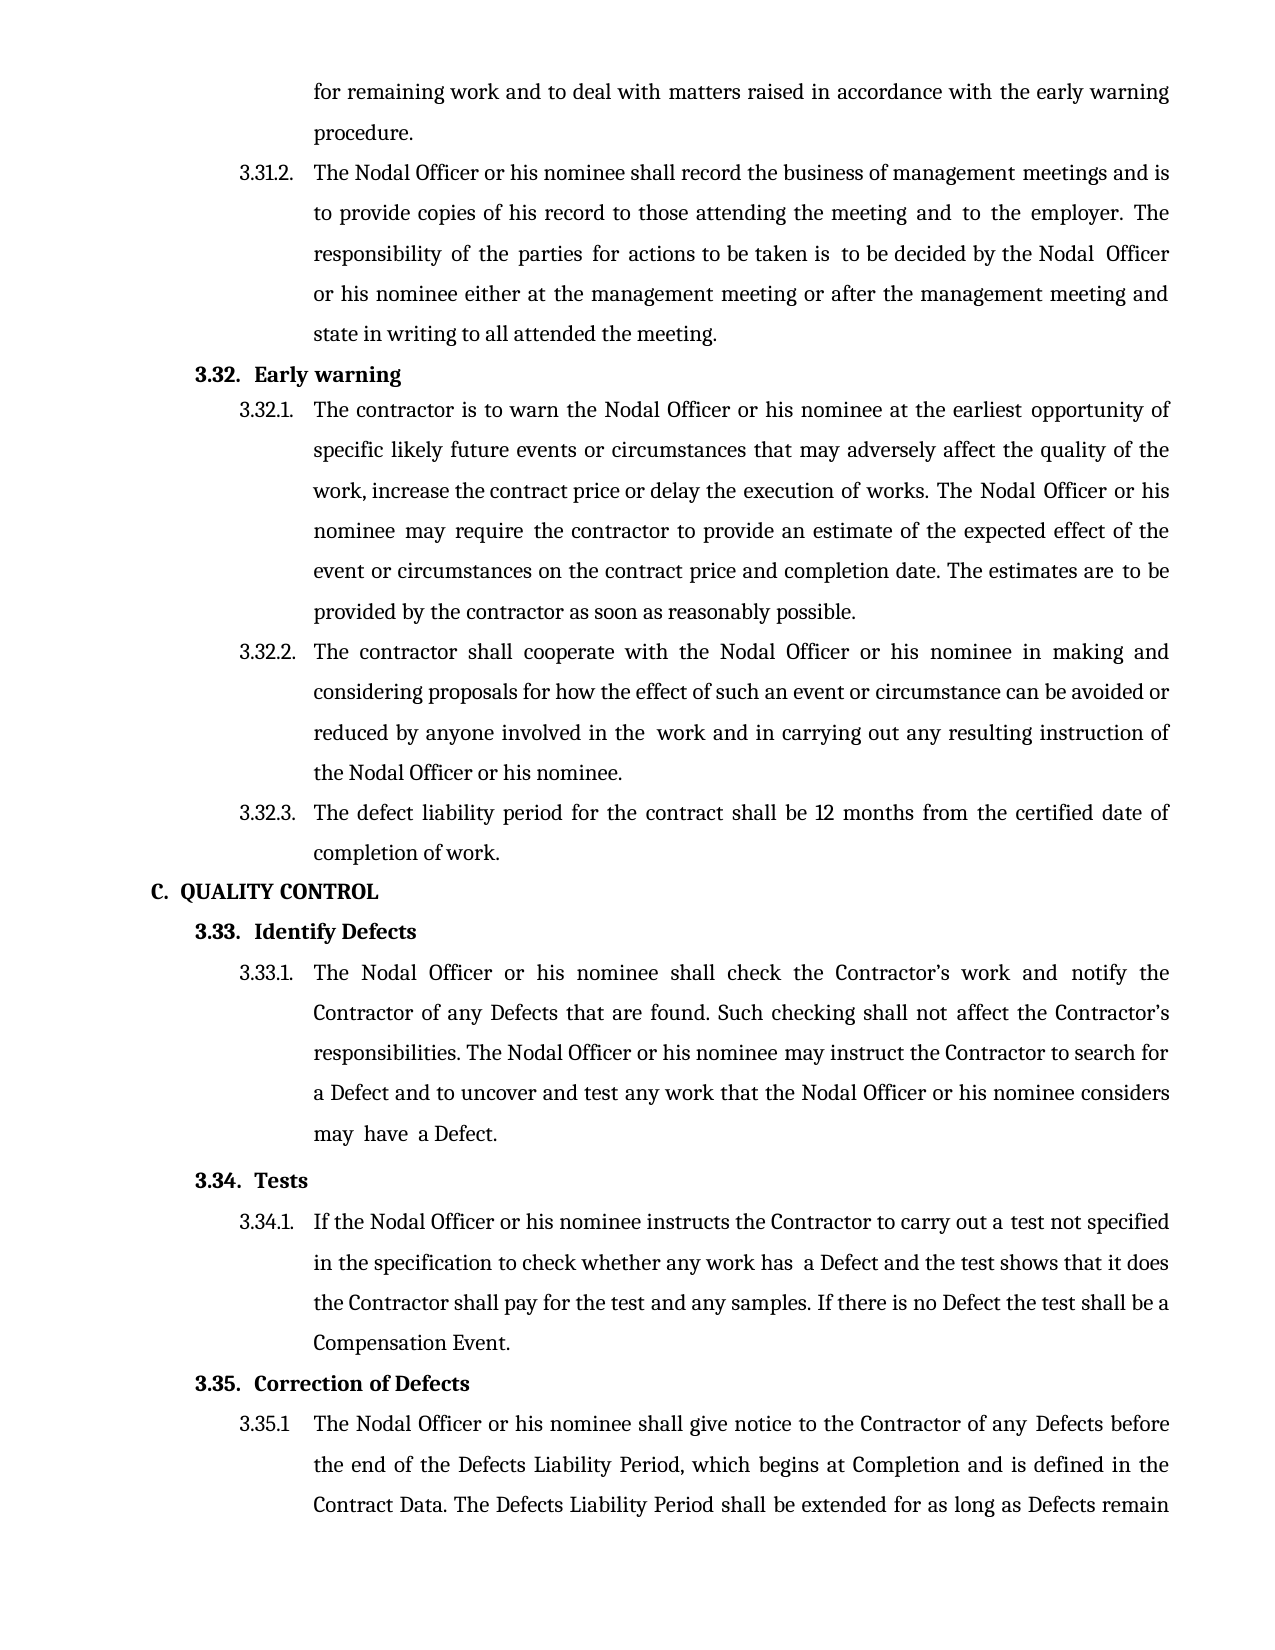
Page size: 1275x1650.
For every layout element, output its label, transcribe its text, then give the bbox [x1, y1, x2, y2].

list The contractor is to warn the Nodal Officer or his nominee at the earliest opportunity of specific likely future events or circumstances that may adversely affect the quality of the work, increase the contract price or delay the execution of works. The Nodal Officer or his nominee may require the contractor to provide an estimate of the expected effect of the event or circumstances on the contract price and completion date. The estimates are to be provided by the contractor as soon as reasonably possible. [239, 397, 1169, 625]
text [239, 1411, 1169, 1518]
subtitle Early warning [195, 361, 1169, 388]
list The defect liability period for the contract shall be 12 months from the certified date of completion of work. [239, 800, 1169, 866]
list Identify Defects [195, 919, 1169, 945]
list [239, 79, 1169, 146]
list The contractor shall cooperate with the Nodal Officer or his nominee in making and considering proposals for how the effect of such an event or circumstance can be avoided or reduced by anyone involved in the work and in carrying out any resulting instruction of the Nodal Officer or his nominee. [239, 639, 1169, 786]
subtitle QUALITY CONTROL [151, 879, 1169, 905]
subtitle Tests [195, 1168, 1169, 1195]
list The Nodal Officer or his nominee shall check the Contractor’s work and notify the Contractor of any Defects that are found. Such checking shall not affect the Contractor’s responsibilities. The Nodal Officer or his nominee may instruct the Contractor to search for a Defect and to uncover and test any work that the Nodal Officer or his nominee considers may have a Defect. [239, 959, 1169, 1147]
subtitle Correction of Defects [195, 1371, 1169, 1397]
list The Nodal Officer or his nominee shall record the business of management meetings and is to provide copies of his record to those attending the meeting and to the employer. The responsibility of the parties for actions to be taken is to be decided by the Nodal Officer or his nominee either at the management meeting or after the management meeting and state in writing to all attended the meeting. [239, 160, 1169, 347]
list If the Nodal Officer or his nominee instructs the Contractor to carry out a test not specified in the specification to check whether any work has a Defect and the test shows that it does the Contractor shall pay for the test and any samples. If there is no Defect the test shall be a Compensation Event. [239, 1209, 1169, 1356]
